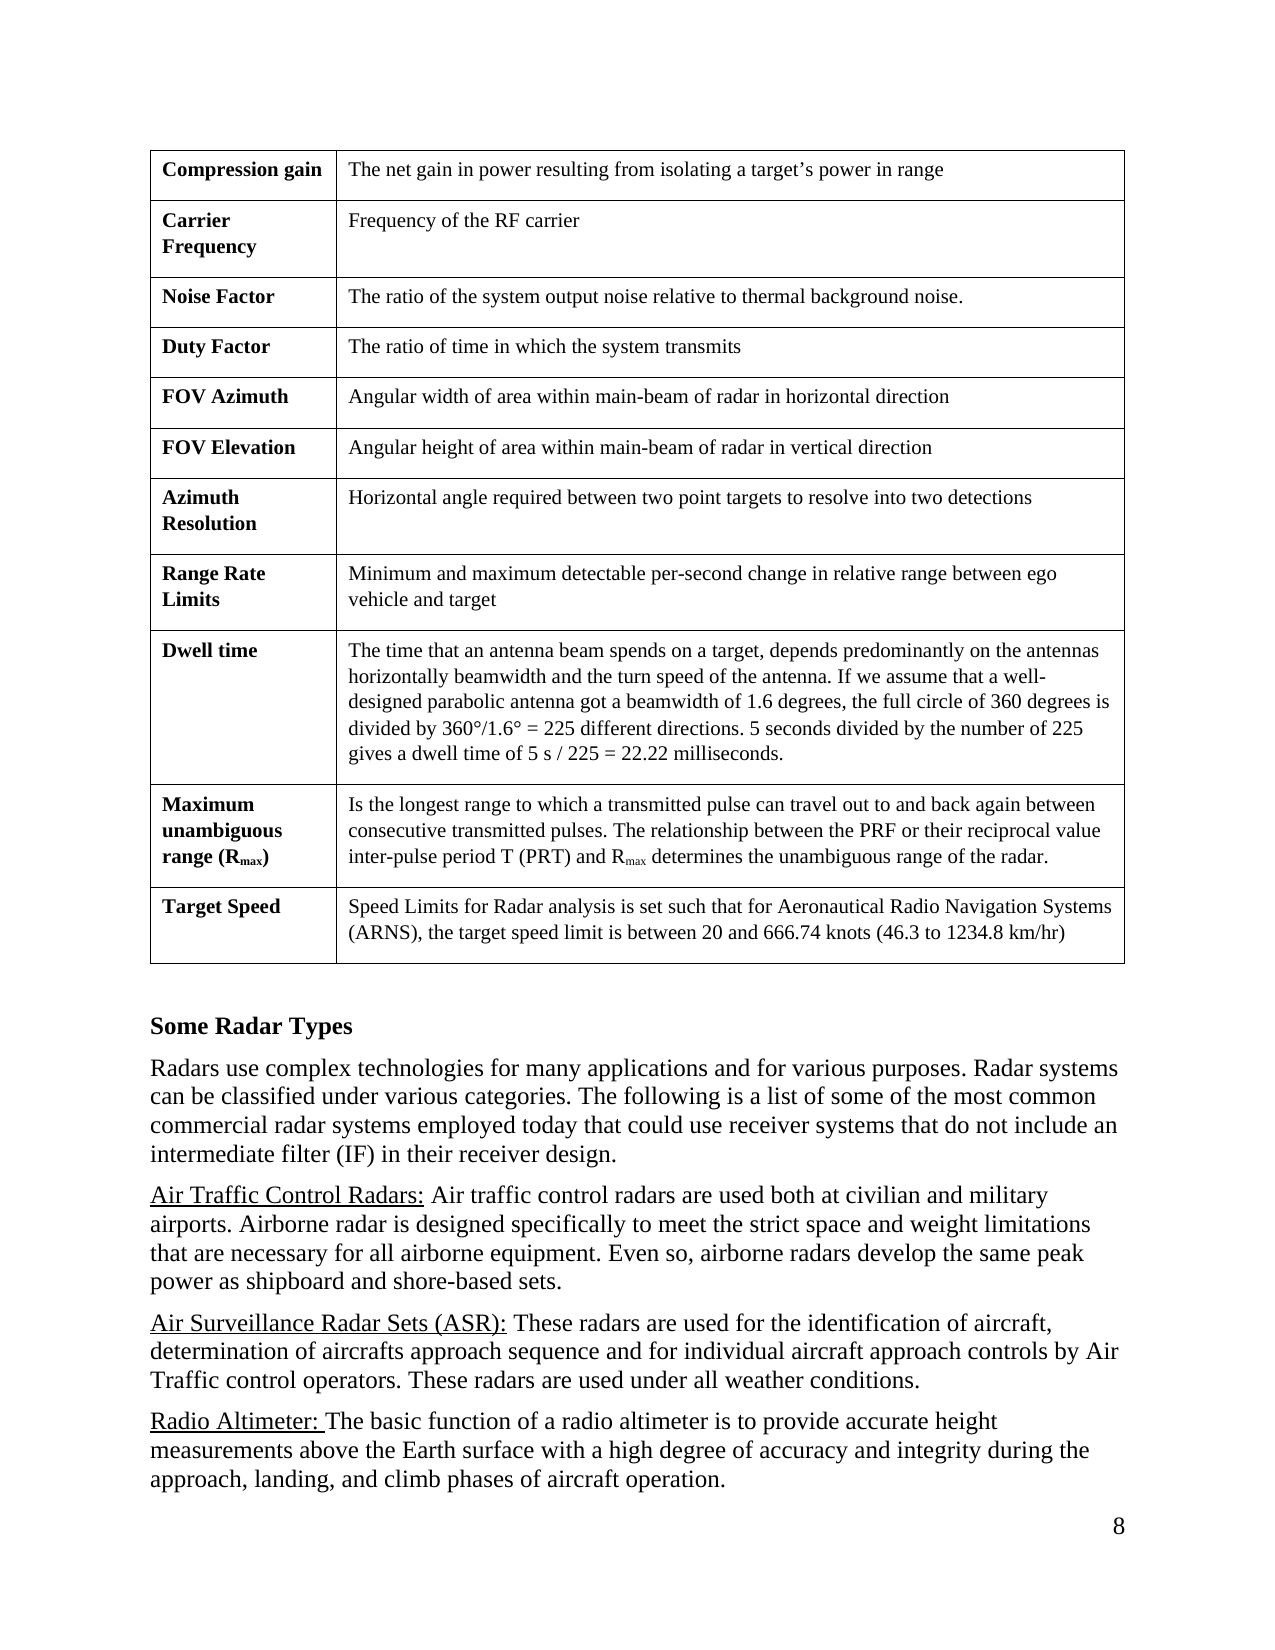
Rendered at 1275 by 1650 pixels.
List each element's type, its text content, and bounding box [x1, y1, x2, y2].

table_cell Noise Factor [151, 278, 336, 327]
table_cell Duty Factor [151, 328, 336, 377]
text Air Traffic Control Radars: Air traffic control radars are used both at civilian and military airports. Airborne radar is designed specifically to meet the strict space and weight limitations that are necessary for all airborne equipment. Even so, airborne radars develop the same peak power as shipboard and shore-based sets. [150, 1180, 1125, 1295]
table_cell Speed Limits for Radar analysis is set such that for Aeronautical Radio Navigation Systems (ARNS), the target speed limit is between 20 and 666.74 knots (46.3 to 1234.8 km/hr) [337, 888, 1124, 963]
table_cell Azimuth Resolution [151, 479, 336, 554]
table_cell Target Speed [151, 888, 336, 963]
text Radars use complex technologies for many applications and for various purposes. Radar systems can be classified under various categories. The following is a list of some of the most common commercial radar systems employed today that could use receiver systems that do not include an intermediate filter (IF) in their receiver design. [150, 1053, 1125, 1168]
table_cell FOV Azimuth [151, 378, 336, 427]
table_cell Range Rate Limits [151, 555, 336, 630]
table_cell Is the longest range to which a transmitted pulse can travel out to and back again between consecutive transmitted pulses. The relationship between the PRF or their reciprocal value inter-pulse period T (PRT) and Rmax determines the unambiguous range of the radar. [337, 785, 1124, 887]
table_cell Frequency of the RF carrier [337, 201, 1124, 277]
table_cell Angular height of area within main-beam of radar in vertical direction [337, 429, 1124, 478]
text Radio Altimeter: The basic function of a radio altimeter is to provide accurate height measurements above the Earth surface with a high degree of accuracy and integrity during the approach, landing, and climb phases of aircraft operation. [150, 1406, 1125, 1493]
table_cell FOV Elevation [151, 429, 336, 478]
table_cell Minimum and maximum detectable per-second change in relative range between ego vehicle and target [337, 555, 1124, 630]
table_cell The time that an antenna beam spends on a target, depends predominantly on the antennas horizontally beamwidth and the turn speed of the antenna. If we assume that a well-designed parabolic antenna got a beamwidth of 1.6 degrees, the full circle of 360 degrees is divided by 360°/1.6° = 225 different directions. 5 seconds divided by the number of 225 gives a dwell time of 5 s / 225 = 22.22 milliseconds. [337, 631, 1124, 784]
text Some Radar Types [150, 1011, 1125, 1040]
table_cell Angular width of area within main-beam of radar in horizontal direction [337, 378, 1124, 427]
table_cell Compression gain [151, 151, 336, 200]
table_cell Dwell time [151, 631, 336, 784]
table_cell Horizontal angle required between two point targets to resolve into two detections [337, 479, 1124, 554]
table_cell The ratio of the system output noise relative to thermal background noise. [337, 278, 1124, 327]
text Air Surveillance Radar Sets (ASR): These radars are used for the identification of aircraft, determination of aircrafts approach sequence and for individual aircraft approach controls by Air Traffic control operators. These radars are used under all weather conditions. [150, 1308, 1125, 1394]
table_cell The ratio of time in which the system transmits [337, 328, 1124, 377]
table_cell Maximum unambiguous range (Rmax) [151, 785, 336, 887]
table_cell Carrier Frequency [151, 201, 336, 277]
table_cell The net gain in power resulting from isolating a target’s power in range [337, 151, 1124, 200]
